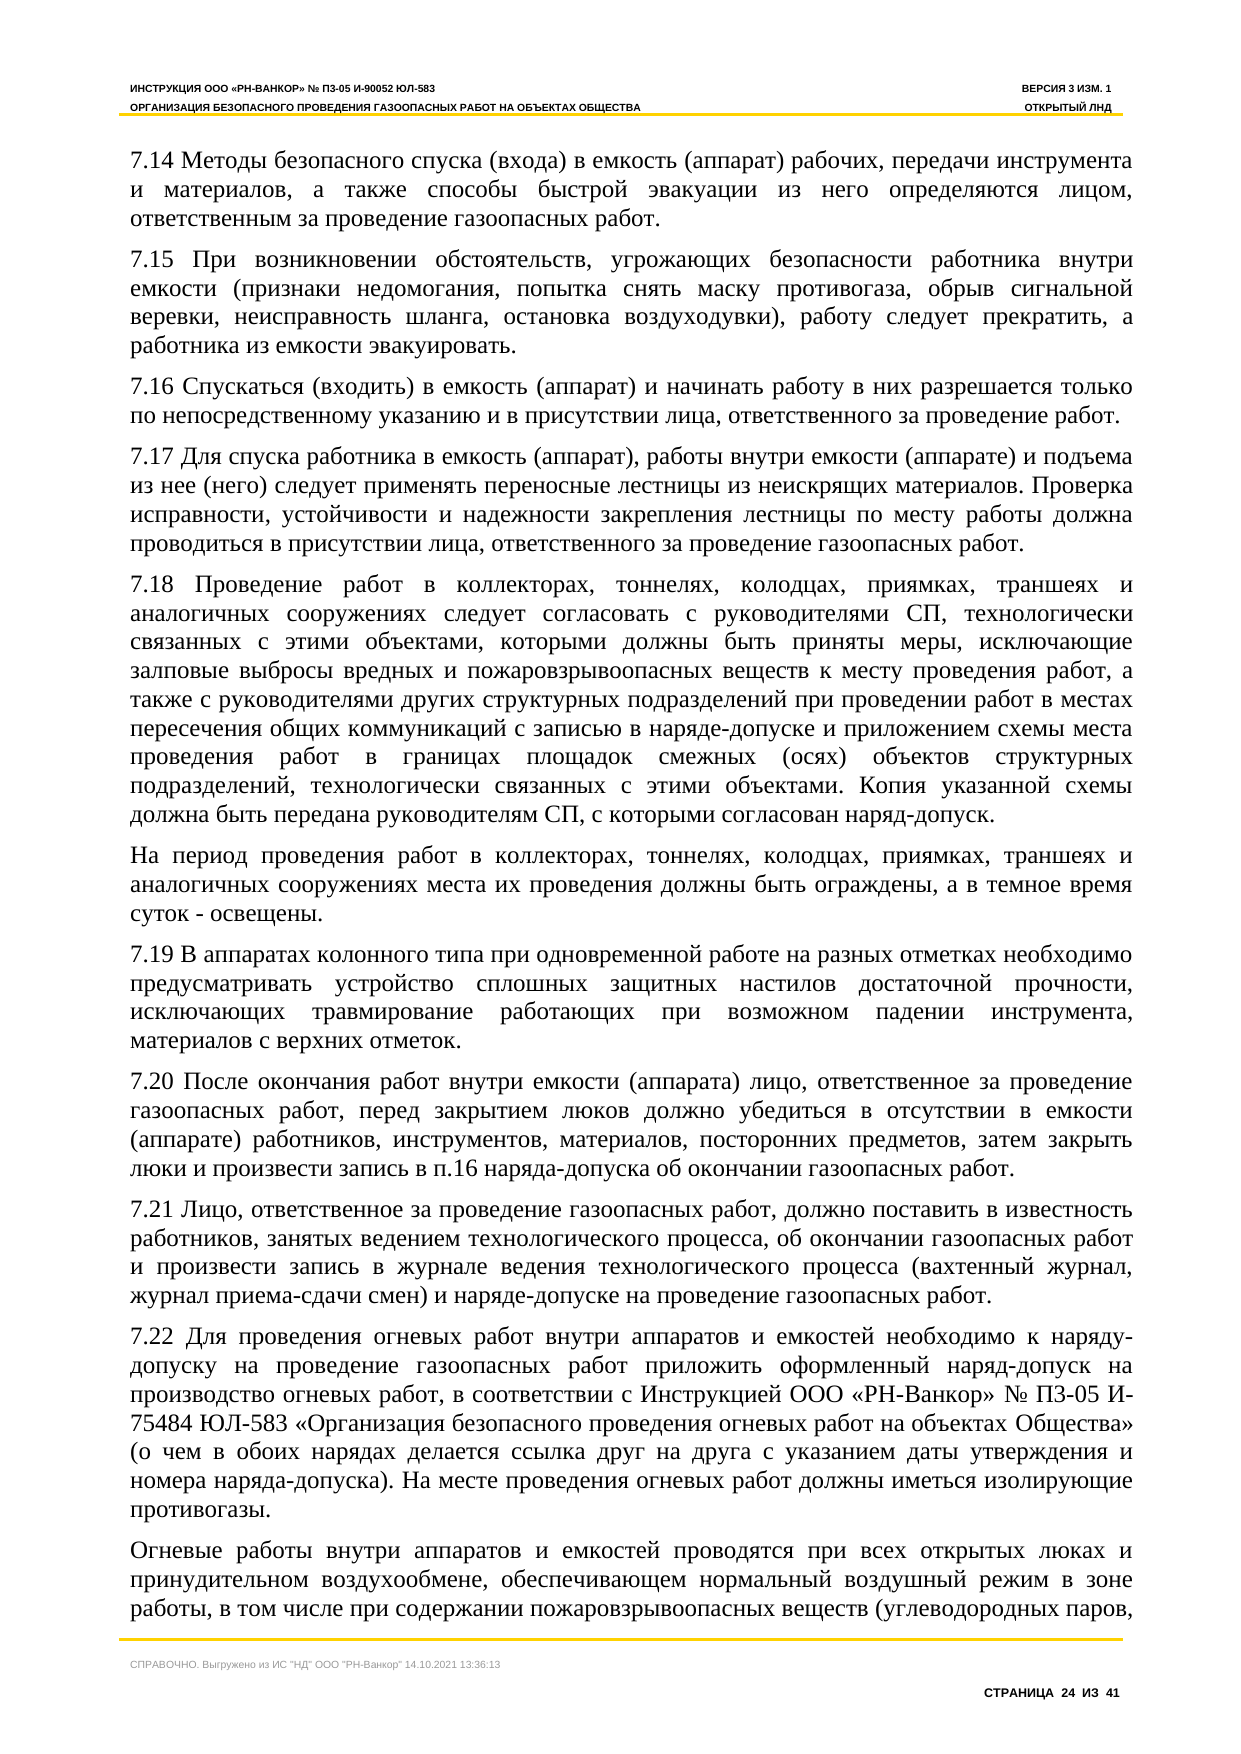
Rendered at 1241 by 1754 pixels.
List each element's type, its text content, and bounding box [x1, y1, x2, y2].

text 7.14 Методы безопасного спуска (входа) в емкость (аппарат) рабочих, передачи инструмента и материалов, а также способы быстрой эвакуации из него определяются лицом, ответственным за проведение газоопасных работ. [130, 145, 1134, 231]
text 7.21 Лицо, ответственное за проведение газоопасных работ, должно поставить в известность работников, занятых ведением технологического процесса, об окончании газоопасных работ и произвести запись в журнале ведения технологического процесса (вахтенный журнал, журнал приема-сдачи смен) и наряде-допуске на проведение газоопасных работ. [130, 1194, 1134, 1309]
text 7.22 Для проведения огневых работ внутри аппаратов и емкостей необходимо к наряду-допуску на проведение газоопасных работ приложить оформленный наряд-допуск на производство огневых работ, в соответствии с Инструкцией ООО «РН-Ванкор» № П3-05 И-75484 ЮЛ-583 «Организация безопасного проведения огневых работ на объектах Общества» (о чем в обоих нарядах делается ссылка друг на друга с указанием даты утверждения и номера наряда-допуска). На месте проведения огневых работ должны иметься изолирующие противогазы. [130, 1321, 1134, 1523]
text 7.20 После окончания работ внутри емкости (аппарата) лицо, ответственное за проведение газоопасных работ, перед закрытием люков должно убедиться в отсутствии в емкости (аппарате) работников, инструментов, материалов, посторонних предметов, затем закрыть люки и произвести запись в п.16 наряда-допуска об окончании газоопасных работ. [130, 1066, 1134, 1181]
text 7.17 Для спуска работника в емкость (аппарат), работы внутри емкости (аппарате) и подъема из нее (него) следует применять переносные лестницы из неискрящих материалов. Проверка исправности, устойчивости и надежности закрепления лестницы по месту работы должна проводиться в присутствии лица, ответственного за проведение газоопасных работ. [130, 441, 1134, 556]
text 7.19 В аппаратах колонного типа при одновременной работе на разных отметках необходимо предусматривать устройство сплошных защитных настилов достаточной прочности, исключающих травмирование работающих при возможном падении инструмента, материалов с верхних отметок. [130, 939, 1134, 1054]
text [130, 1535, 1134, 1621]
text 7.16 Спускаться (входить) в емкость (аппарат) и начинать работу в них разрешается только по непосредственному указанию и в присутствии лица, ответственного за проведение работ. [130, 371, 1134, 429]
text 7.18 Проведение работ в коллекторах, тоннелях, колодцах, приямках, траншеях и аналогичных сооружениях следует согласовать с руководителями СП, технологически связанных с этими объектами, которыми должны быть приняты меры, исключающие залповые выбросы вредных и пожаровзрывоопасных веществ к месту проведения работ, а также с руководителями других структурных подразделений при проведении работ в местах пересечения общих коммуникаций с записью в наряде-допуске и приложением схемы места проведения работ в границах площадок смежных (осях) объектов структурных подразделений, технологически связанных с этими объектами. Копия указанной схемы должна быть передана руководителям СП, с которыми согласован наряд-допуск. [130, 569, 1134, 828]
text На период проведения работ в коллекторах, тоннелях, колодцах, приямках, траншеях и аналогичных сооружениях места их проведения должны быть ограждены, а в темное время суток - освещены. [130, 840, 1134, 926]
text 7.15 При возникновении обстоятельств, угрожающих безопасности работника внутри емкости (признаки недомогания, попытка снять маску противогаза, обрыв сигнальной веревки, неисправность шланга, остановка воздуходувки), работу следует прекратить, а работника из емкости эвакуировать. [130, 244, 1134, 359]
